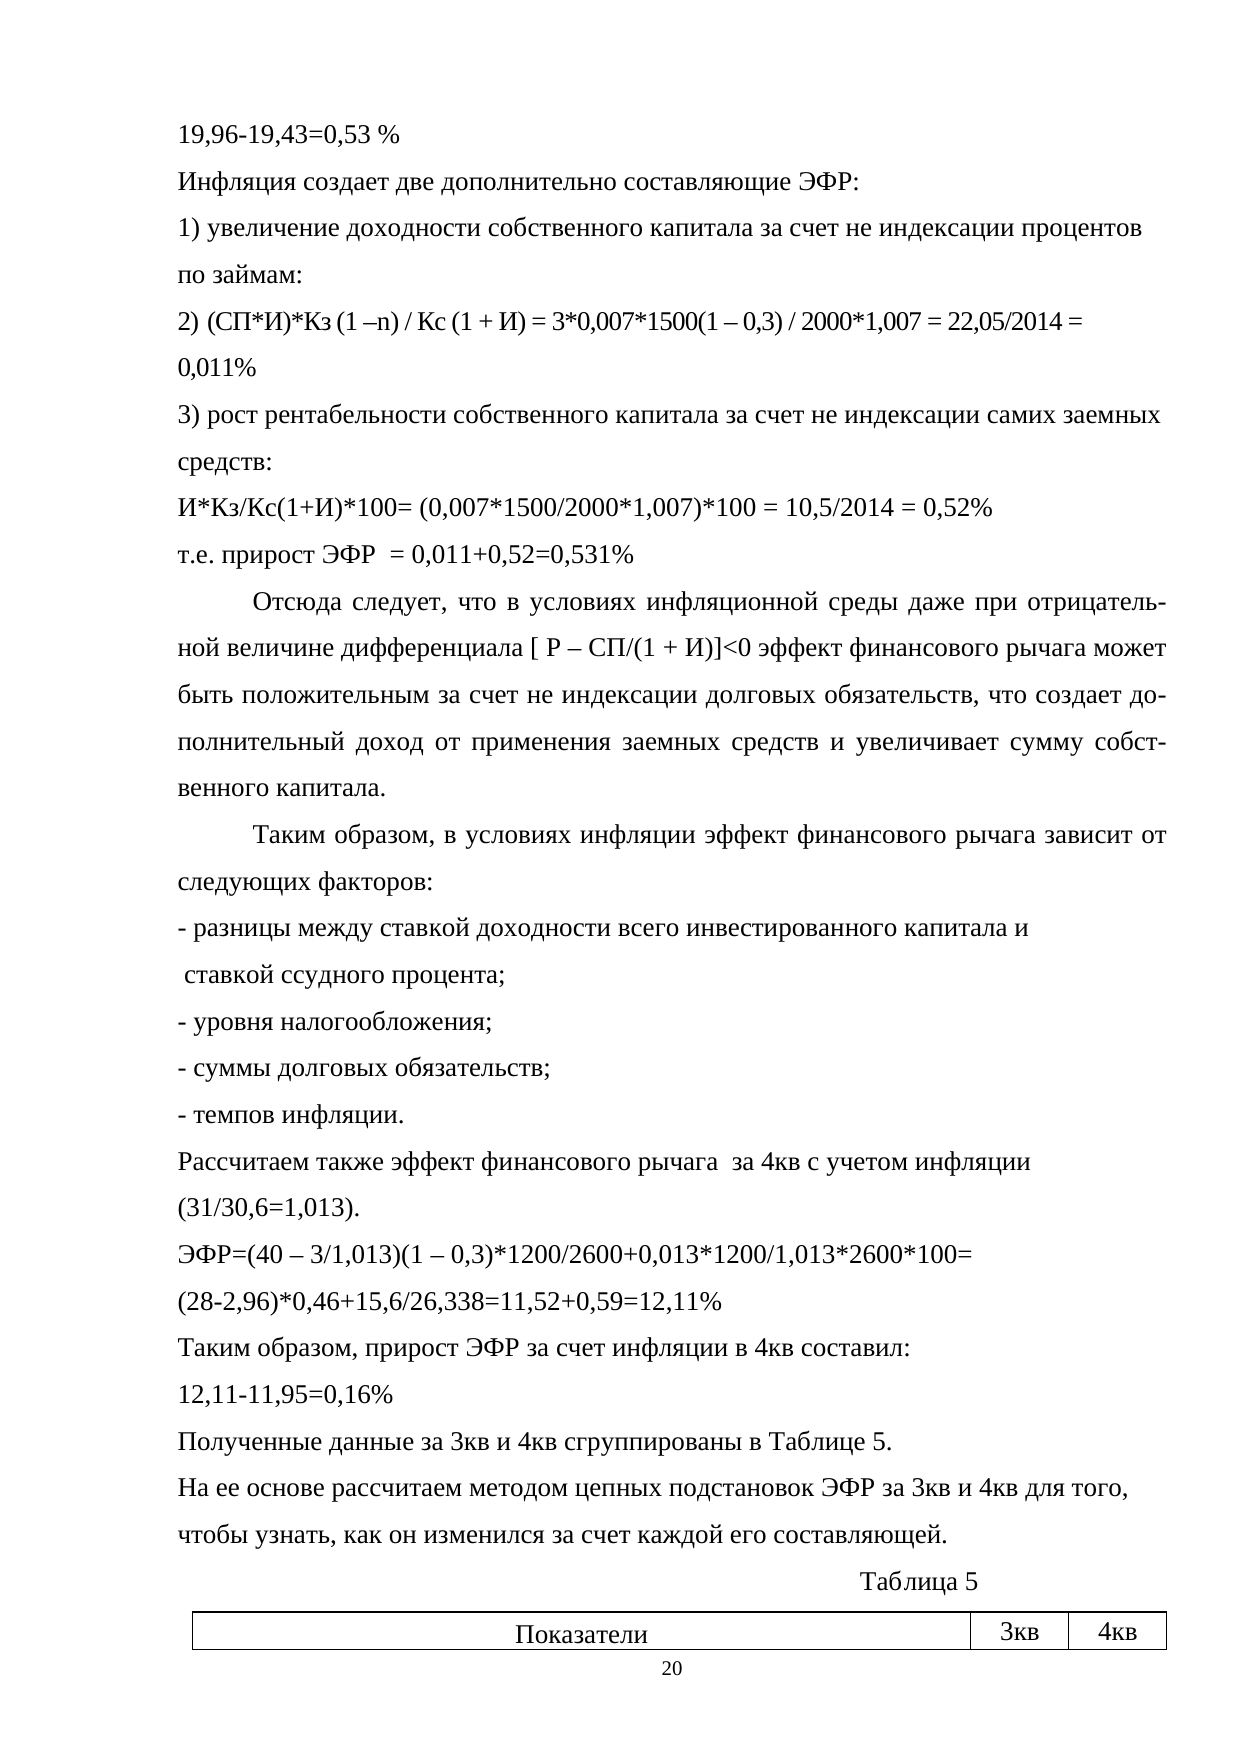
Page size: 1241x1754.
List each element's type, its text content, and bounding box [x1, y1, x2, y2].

table_header Показатели [193, 1613, 970, 1649]
text ЭФР=(40 – 3/1,013)(1 – 0,3)*1200/2600+0,013*1200/1,013*2600*100= [177, 1238, 1167, 1269]
text Отсюда следует, что в условиях инфляционной среды даже при отрицательной величине дифференциала [ Р – СП/(1 + И)]<0 эффект финансового рычага может быть положительным за счет не индексации долговых обязательств, что создает дополнительный доход от применения заемных средств и увеличивает сумму собственного капитала. [177, 585, 1167, 803]
text т.е. прирост ЭФР = 0,011+0,52=0,531% [177, 538, 1167, 569]
text На ее основе рассчитаем методом цепных подстановок ЭФР за 3кв и 4кв для того, чтобы узнать, как он изменился за счет каждой его составляющей. [177, 1471, 1167, 1549]
text - разницы между ставкой доходности всего инвестированного капитала и [177, 911, 1167, 943]
table_header 3кв [971, 1613, 1068, 1649]
text ставкой ссудного процента; [177, 958, 1167, 989]
text 19,96-19,43=0,53 % [177, 118, 1167, 149]
text - уровня налогообложения; [177, 1005, 1167, 1036]
list (СП*И)*Кз (1 –n) / Кс (1 + И) = 3*0,007*1500(1 – 0,3) / 2000*1,007 = 22,05/2014 = 0,011% [177, 305, 1167, 383]
text Таким образом, прирост ЭФР за счет инфляции в 4кв составил: [177, 1331, 1167, 1363]
table_header 4кв [1069, 1613, 1166, 1649]
text Таким образом, в условиях инфляции эффект финансового рычага зависит от следующих факторов: [177, 818, 1167, 896]
text Полученные данные за 3кв и 4кв сгруппированы в Таблице 5. [177, 1425, 1167, 1456]
text - суммы долговых обязательств; [177, 1051, 1167, 1083]
text И*Кз/Кс(1+И)*100= (0,007*1500/2000*1,007)*100 = 10,5/2014 = 0,52% [177, 491, 1167, 523]
text (28-2,96)*0,46+15,6/26,338=11,52+0,59=12,11% [177, 1285, 1167, 1316]
text Инфляция создает две дополнительно составляющие ЭФР: [177, 165, 1167, 196]
subtitle Таблица 5 [177, 1565, 1167, 1596]
text - темпов инфляции. [177, 1098, 1167, 1129]
list увеличение доходности собственного капитала за счет не индексации процентов по займам: [177, 211, 1167, 289]
text Рассчитаем также эффект финансового рычага за 4кв с учетом инфляции (31/30,6=1,013). [177, 1145, 1167, 1223]
list рост рентабельности собственного капитала за счет не индексации самих заемных средств: [177, 398, 1167, 476]
text 12,11-11,95=0,16% [177, 1378, 1167, 1409]
